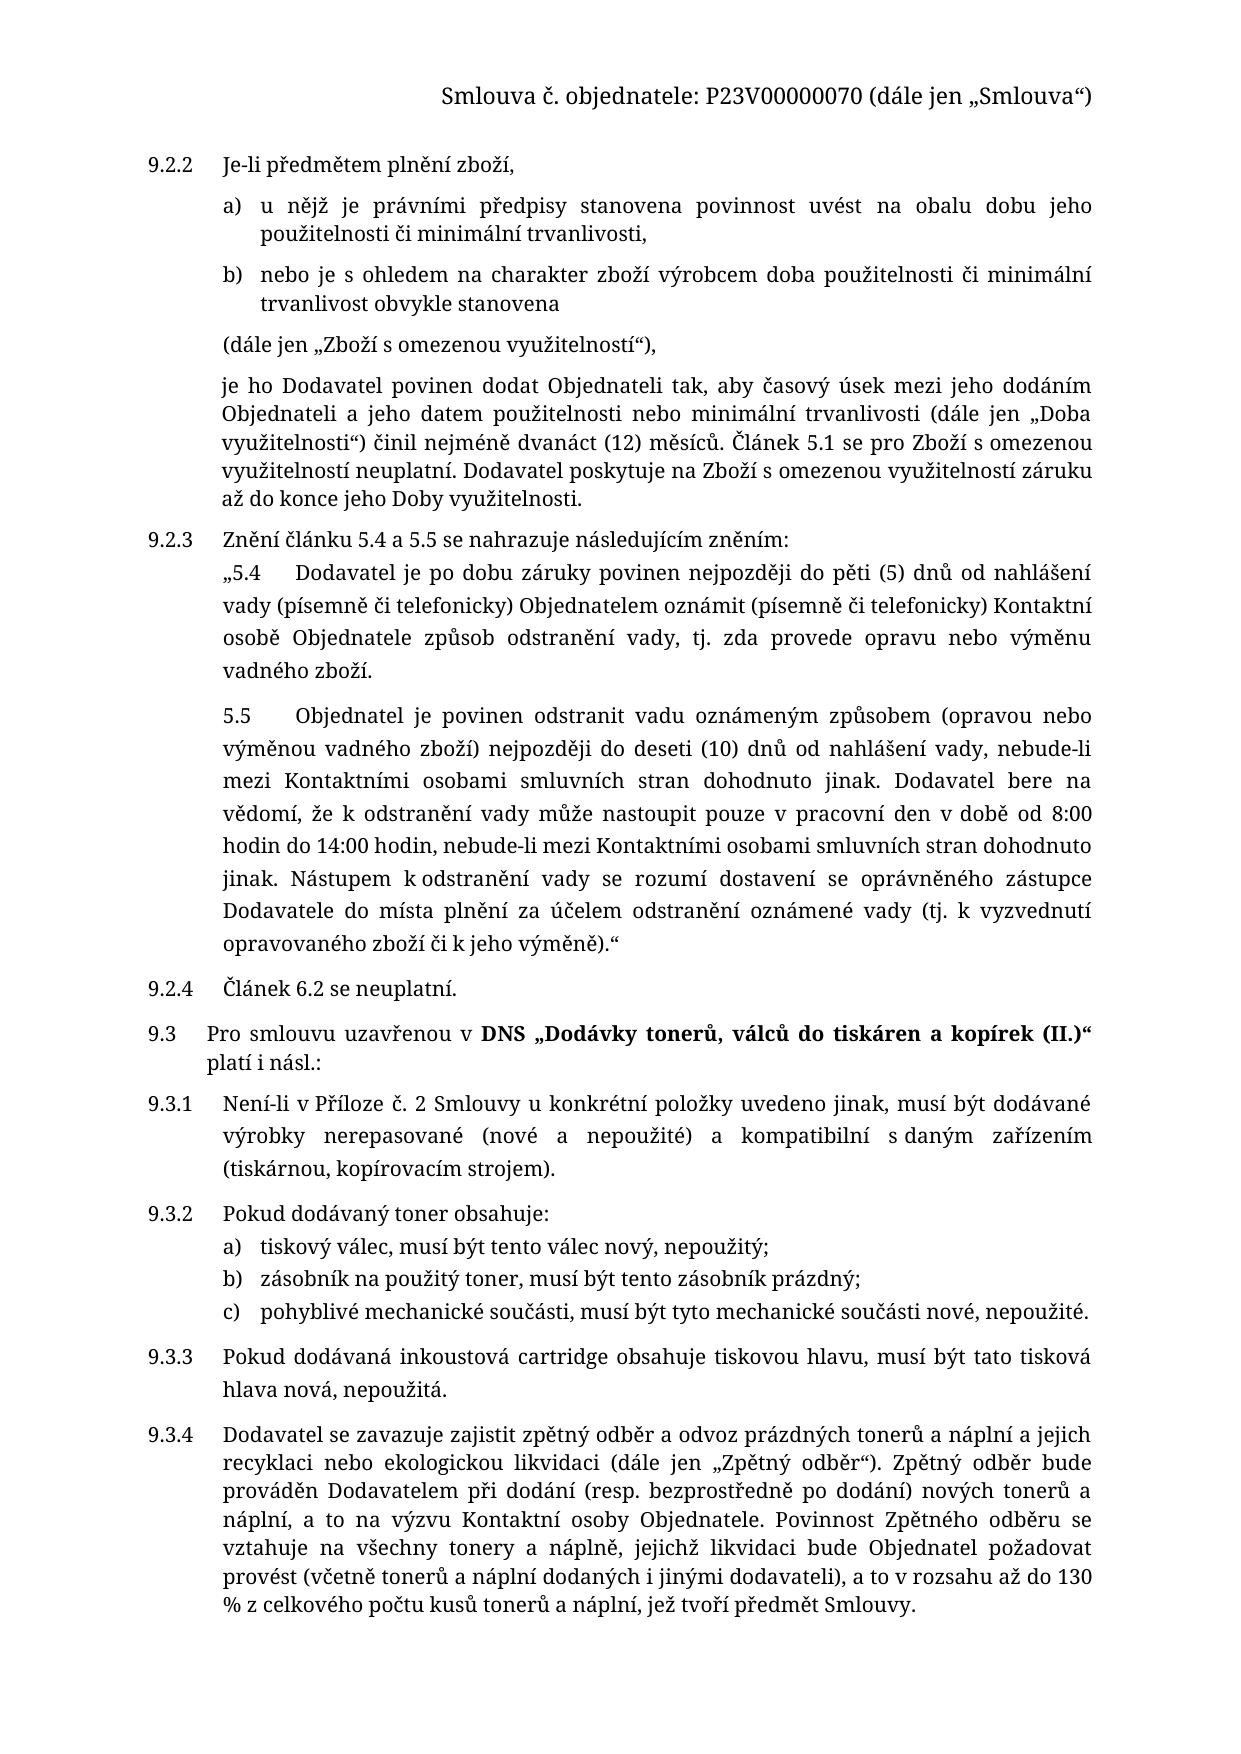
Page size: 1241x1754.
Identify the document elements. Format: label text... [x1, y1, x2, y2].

list Dodavatel se zavazuje zajistit zpětný odběr a odvoz prázdných tonerů a náplní a jejich recyklaci nebo ekologickou likvidaci (dále jen „Zpětný odběr“). Zpětný odběr bude prováděn Dodavatelem při dodání (resp. bezprostředně po dodání) nových tonerů a náplní, a to na výzvu Kontaktní osoby Objednatele. Povinnost Zpětného odběru se vztahuje na všechny tonery a náplně, jejichž likvidaci bude Objednatel požadovat provést (včetně tonerů a náplní dodaných i jinými dodavateli), a to v rozsahu až do 130 % z celkového počtu kusů tonerů a náplní, jež tvoří předmět Smlouvy. [148, 1420, 1093, 1619]
list pohyblivé mechanické součásti, musí být tyto mechanické součásti nové, nepoužité. [223, 1297, 1093, 1325]
list nebo je s ohledem na charakter zboží výrobcem doba použitelnosti či minimální trvanlivost obvykle stanovena [223, 261, 1093, 317]
list Není-li v Příloze č. 2 Smlouvy u konkrétní položky uvedeno jinak, musí být dodávané výrobky nerepasované (nové a nepoužité) a kompatibilní s daným zařízením (tiskárnou, kopírovacím strojem). [148, 1089, 1093, 1182]
text (dále jen „Zboží s omezenou využitelností“), [223, 330, 1093, 358]
list Článek 6.2 se neuplatní. [148, 974, 1093, 1003]
list Je-li předmětem plnění zboží, [148, 150, 1093, 179]
list zásobník na použitý toner, musí být tento zásobník prázdný; [223, 1264, 1093, 1293]
list tiskový válec, musí být tento válec nový, nepoužitý; [223, 1232, 1093, 1260]
list „5.4 Dodavatel je po dobu záruky povinen nejpozději do pěti (5) dnů od nahlášení vady (písemně či telefonicky) Objednatelem oznámit (písemně či telefonicky) Kontaktní osobě Objednatele způsob odstranění vady, tj. zda provede opravu nebo výměnu vadného zboží. [223, 558, 1093, 684]
list u nějž je právními předpisy stanovena povinnost uvést na obalu dobu jeho použitelnosti či minimální trvanlivosti, [223, 191, 1093, 248]
list Pokud dodávaná inkoustová cartridge obsahuje tiskovou hlavu, musí být tato tisková hlava nová, nepoužitá. [148, 1342, 1093, 1403]
list Pokud dodávaný toner obsahuje: [148, 1199, 1093, 1228]
list Pro smlouvu uzavřenou v DNS „Dodávky tonerů, válců do tiskáren a kopírek (II.)“ platí i násl.: [148, 1019, 1093, 1076]
list Znění článku 5.4 a 5.5 se nahrazuje následujícím zněním: [148, 526, 1093, 554]
text je ho Dodavatel povinen dodat Objednateli tak, aby časový úsek mezi jeho dodáním Objednateli a jeho datem použitelnosti nebo minimální trvanlivosti (dále jen „Doba využitelnosti“) činil nejméně dvanáct (12) měsíců. Článek 5.1 se pro Zboží s omezenou využitelností neuplatní. Dodavatel poskytuje na Zboží s omezenou využitelností záruku až do konce jeho Doby využitelnosti. [221, 371, 1093, 513]
list 5.5 Objednatel je povinen odstranit vadu oznámeným způsobem (opravou nebo výměnou vadného zboží) nejpozději do deseti (10) dnů od nahlášení vady, nebude-li mezi Kontaktními osobami smluvních stran dohodnuto jinak. Dodavatel bere na vědomí, že k odstranění vady může nastoupit pouze v pracovní den v době od 8:00 hodin do 14:00 hodin, nebude-li mezi Kontaktními osobami smluvních stran dohodnuto jinak. Nástupem k odstranění vady se rozumí dostavení se oprávněného zástupce Dodavatele do místa plnění za účelem odstranění oznámené vady (tj. k vyzvednutí opravovaného zboží či k jeho výměně).“ [223, 701, 1093, 958]
